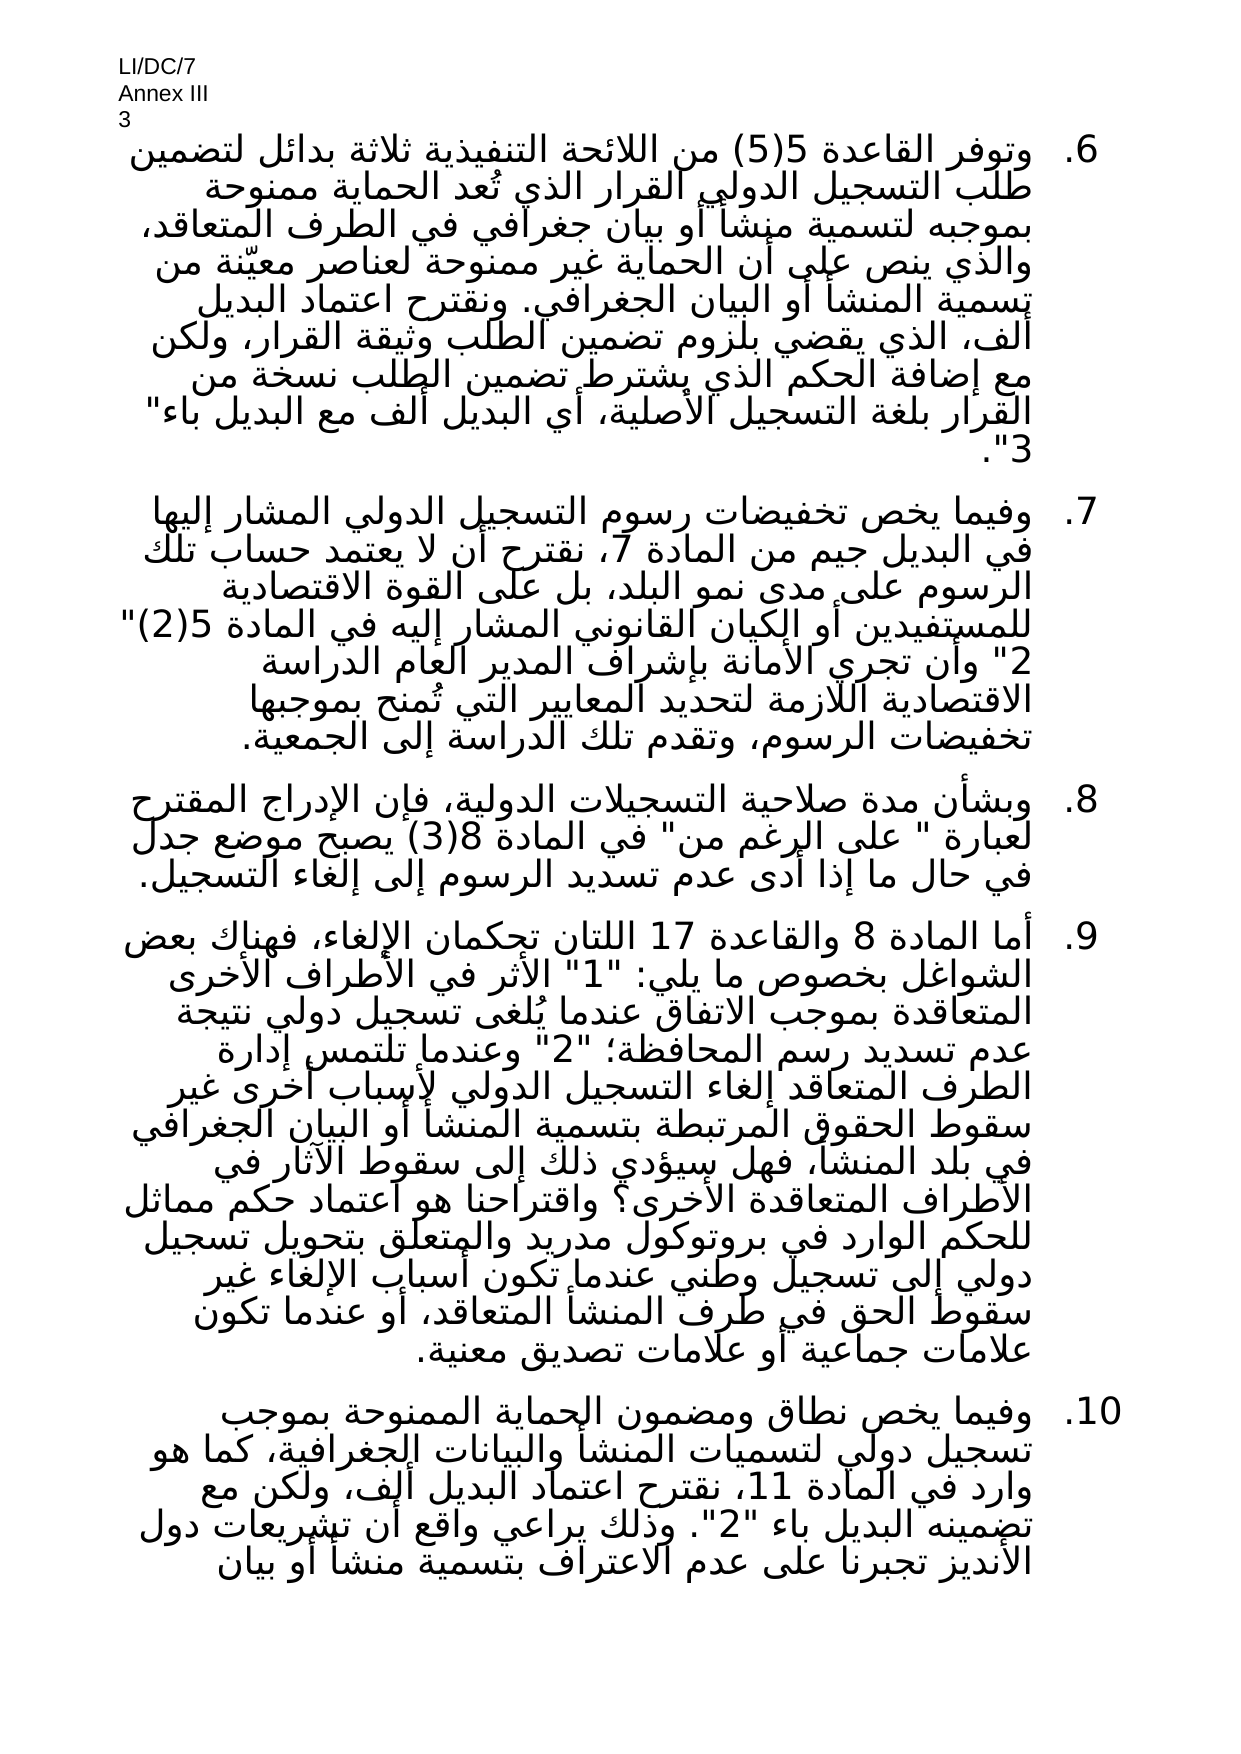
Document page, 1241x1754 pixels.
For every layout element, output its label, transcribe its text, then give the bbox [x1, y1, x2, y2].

list أما المادة 8 والقاعدة 17 اللتان تحكمان الإلغاء، فهناك بعض الشواغل بخصوص ما يلي: "1" الأثر في الأطراف الأخرى المتعاقدة بموجب الاتفاق عندما يُلغى تسجيل دولي نتيجة عدم تسديد رسم المحافظة؛ "2" وعندما تلتمس إدارة الطرف المتعاقد إلغاء التسجيل الدولي لأسباب أخرى غير سقوط الحقوق المرتبطة بتسمية المنشأ أو البيان الجغرافي في بلد المنشأ، فهل سيؤدي ذلك إلى سقوط الآثار في الأطراف المتعاقدة الأخرى؟ واقتراحنا هو اعتماد حكم مماثل للحكم الوارد في بروتوكول مدريد والمتعلق بتحويل تسجيل دولي إلى تسجيل وطني عندما تكون أسباب الإلغاء غير سقوط الحق في طرف المنشأ المتعاقد، أو عندما تكون علامات جماعية أو علامات تصديق معنية. [118, 920, 1063, 1370]
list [118, 1395, 1063, 1582]
list وتوفر القاعدة 5(5) من اللائحة التنفيذية ثلاثة بدائل لتضمين طلب التسجيل الدولي القرار الذي تُعد الحماية ممنوحة بموجبه لتسمية منشأ أو بيان جغرافي في الطرف المتعاقد، والذي ينص على أن الحماية غير ممنوحة لعناصر معيّنة من تسمية المنشأ أو البيان الجغرافي. ونقترح اعتماد البديل ألف، الذي يقضي بلزوم تضمين الطلب وثيقة القرار، ولكن مع إضافة الحكم الذي يشترط تضمين الطلب نسخة من القرار بلغة التسجيل الأصلية، أي البديل ألف مع البديل باء"3". [118, 132, 1063, 470]
list وبشأن مدة صلاحية التسجيلات الدولية، فإن الإدراج المقترح لعبارة " على الرغم من" في المادة 8(3) يصبح موضع جدل في حال ما إذا أدى عدم تسديد الرسوم إلى إلغاء التسجيل. [118, 782, 1063, 895]
list وفيما يخص تخفيضات رسوم التسجيل الدولي المشار إليها في البديل جيم من المادة 7، نقترح أن لا يعتمد حساب تلك الرسوم على مدى نمو البلد، بل على القوة الاقتصادية للمستفيدين أو الكيان القانوني المشار إليه في المادة 5(2)"2" وأن تجري الأمانة بإشراف المدير العام الدراسة الاقتصادية اللازمة لتحديد المعايير التي تُمنح بموجبها تخفيضات الرسوم، وتقدم تلك الدراسة إلى الجمعية. [118, 495, 1063, 757]
